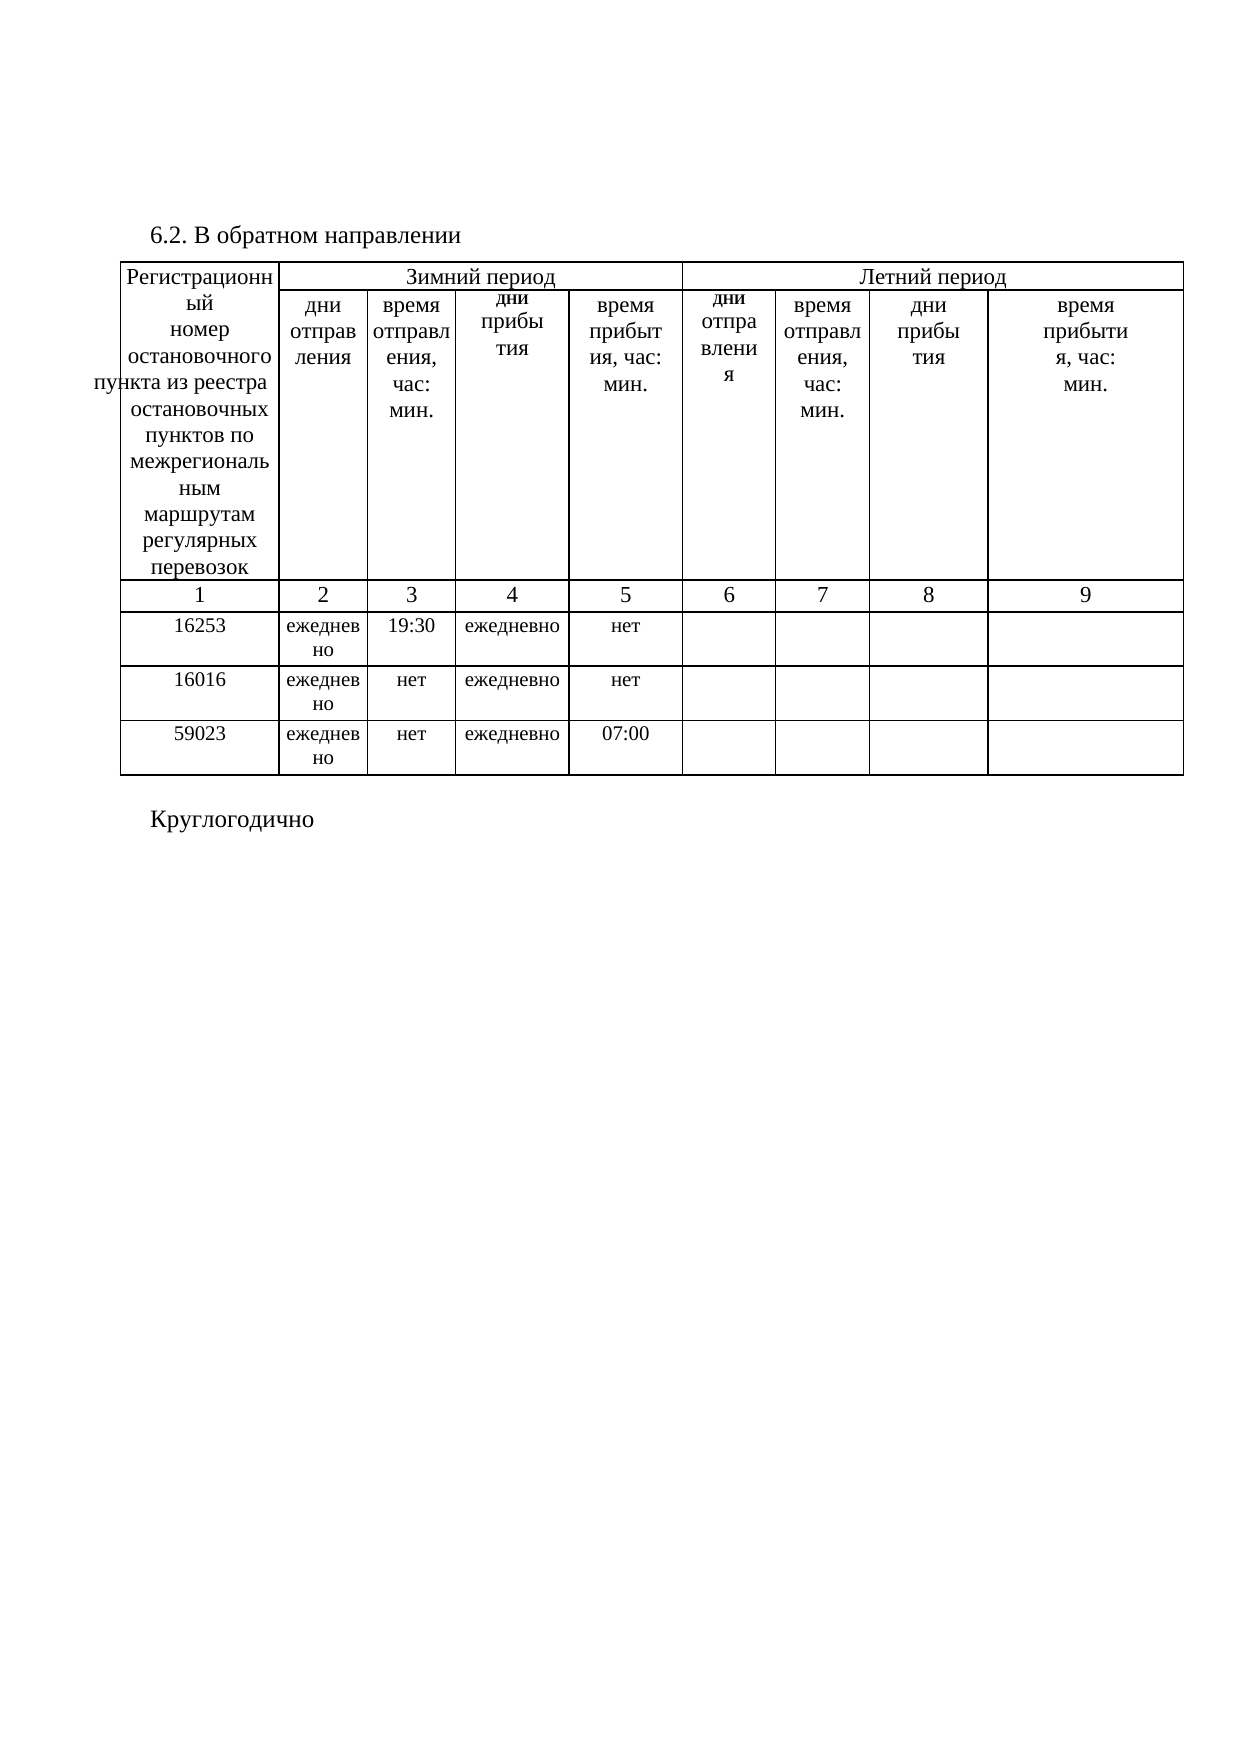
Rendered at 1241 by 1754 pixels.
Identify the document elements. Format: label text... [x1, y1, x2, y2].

table_cell ежедневно [456, 667, 568, 720]
table_cell [776, 613, 869, 665]
table_cell 2 [280, 581, 367, 611]
table_cell дни прибы тия [870, 291, 987, 579]
table_cell ежедневно [280, 721, 367, 774]
table_cell ежедневно [280, 667, 367, 720]
table_header Летний период [683, 263, 1183, 289]
table_cell 5 [570, 581, 682, 611]
table_cell [870, 721, 987, 774]
text 6.2. В обратном направлении [150, 220, 1090, 249]
table_cell [683, 721, 775, 774]
table_cell 3 [368, 581, 455, 611]
table_cell [683, 667, 775, 720]
table_cell время отправл ения, час: мин. [776, 291, 869, 579]
table_cell [870, 613, 987, 665]
table_cell нет [570, 667, 682, 720]
table_cell 59023 [121, 721, 278, 774]
table_cell 16016 [121, 667, 278, 720]
table_cell нет [570, 613, 682, 665]
table_cell ежедневно [456, 613, 568, 665]
table_header Зимний период [280, 263, 682, 289]
table_cell время прибыти я, час: мин. [989, 291, 1183, 579]
table_cell время отправл ения, час: мин. [368, 291, 455, 579]
table_cell [683, 613, 775, 665]
table_cell дни отправ ления [280, 291, 367, 579]
table_cell [776, 721, 869, 774]
table_cell 19:30 [368, 613, 455, 665]
table_cell ДНИ отпра влени я [683, 291, 775, 579]
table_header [121, 263, 278, 579]
table_cell 8 [870, 581, 987, 611]
table_cell [870, 667, 987, 720]
table_cell 07:00 [570, 721, 682, 774]
table_cell 4 [456, 581, 568, 611]
table_cell ежедневно [456, 721, 568, 774]
table_cell [989, 667, 1183, 720]
text Круглогодично [150, 804, 1090, 833]
table_cell 6 [683, 581, 775, 611]
table_cell [989, 613, 1183, 665]
table_cell 7 [776, 581, 869, 611]
table_cell время прибыт ия, час: мин. [570, 291, 682, 579]
table_cell 16253 [121, 613, 278, 665]
table_cell 9 [989, 581, 1183, 611]
table_cell нет [368, 667, 455, 720]
table_cell ежедневно [280, 613, 367, 665]
table_cell [989, 721, 1183, 774]
table_cell ДНИ прибы тия [456, 291, 568, 579]
table_cell нет [368, 721, 455, 774]
table_cell 1 [121, 581, 278, 611]
table_cell [776, 667, 869, 720]
